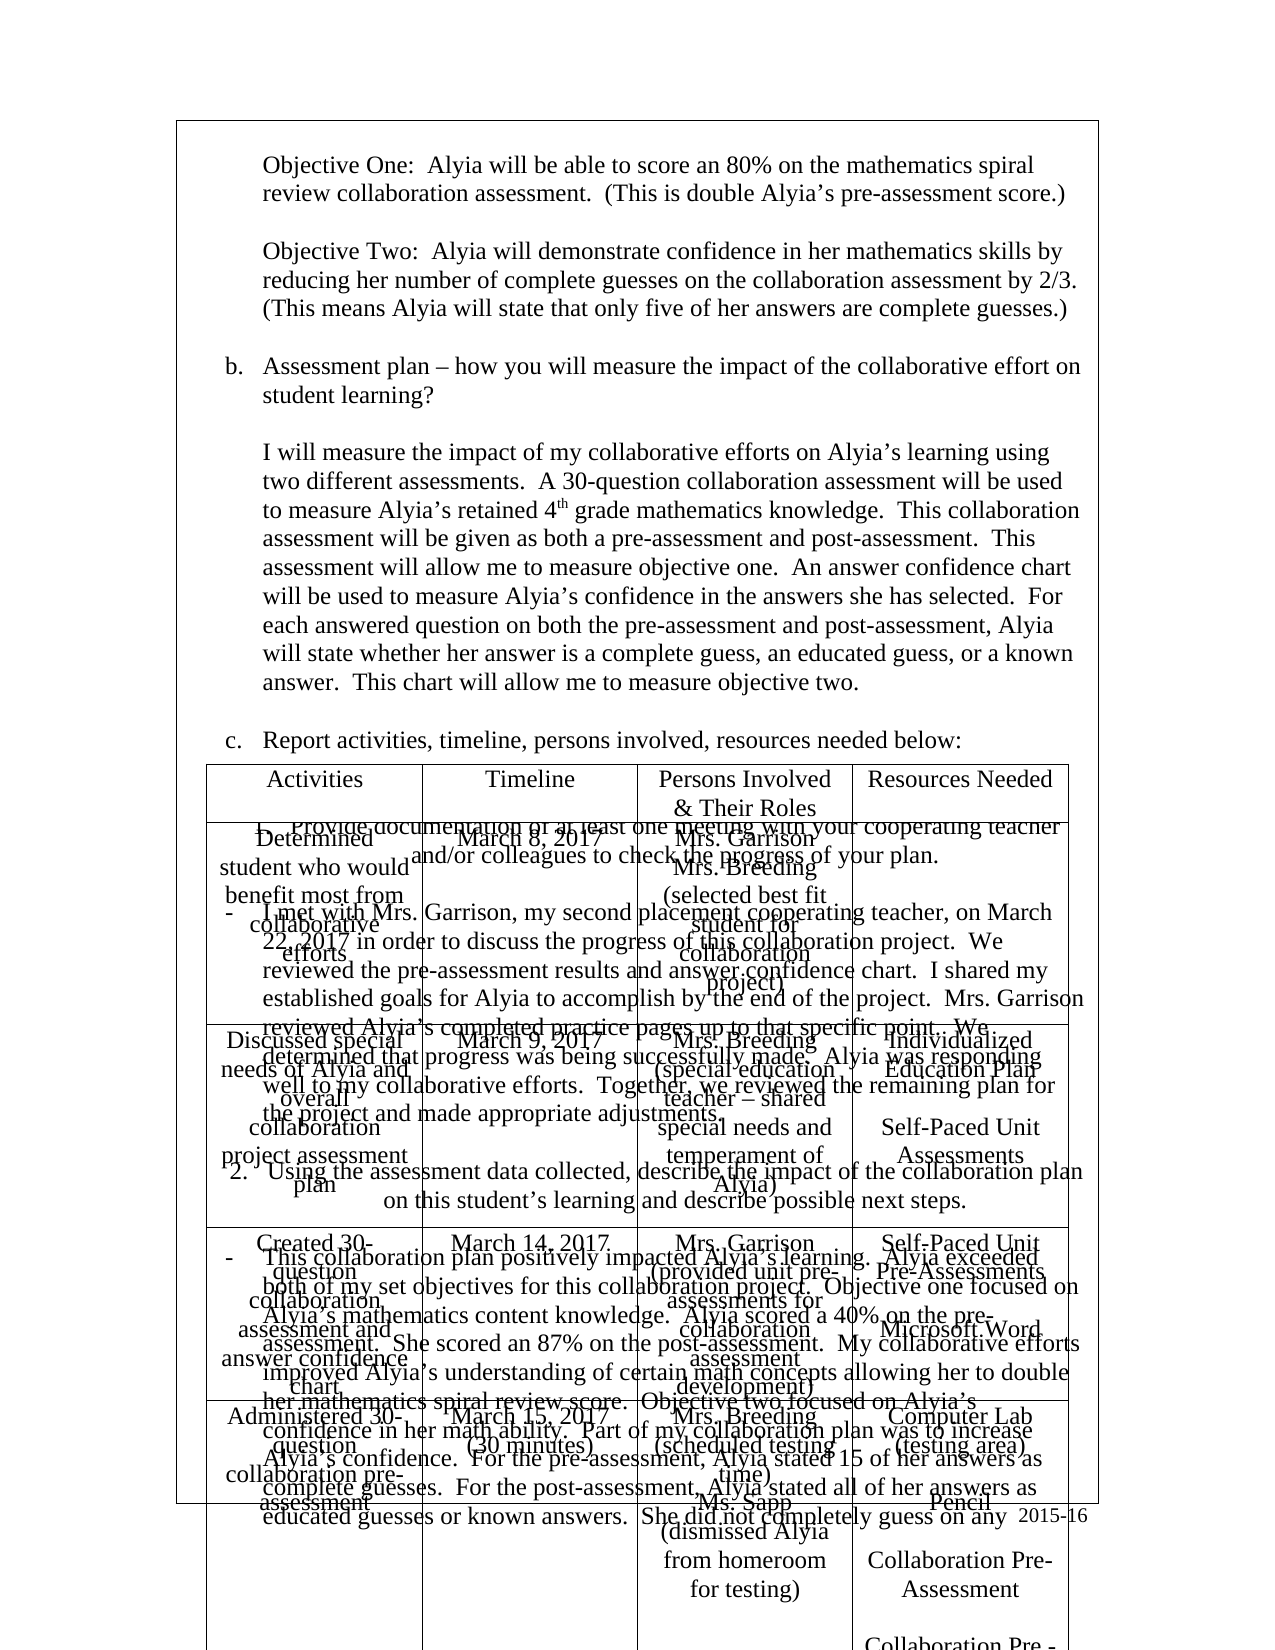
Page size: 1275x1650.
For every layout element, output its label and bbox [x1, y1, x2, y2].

table_header [177, 121, 1098, 1503]
